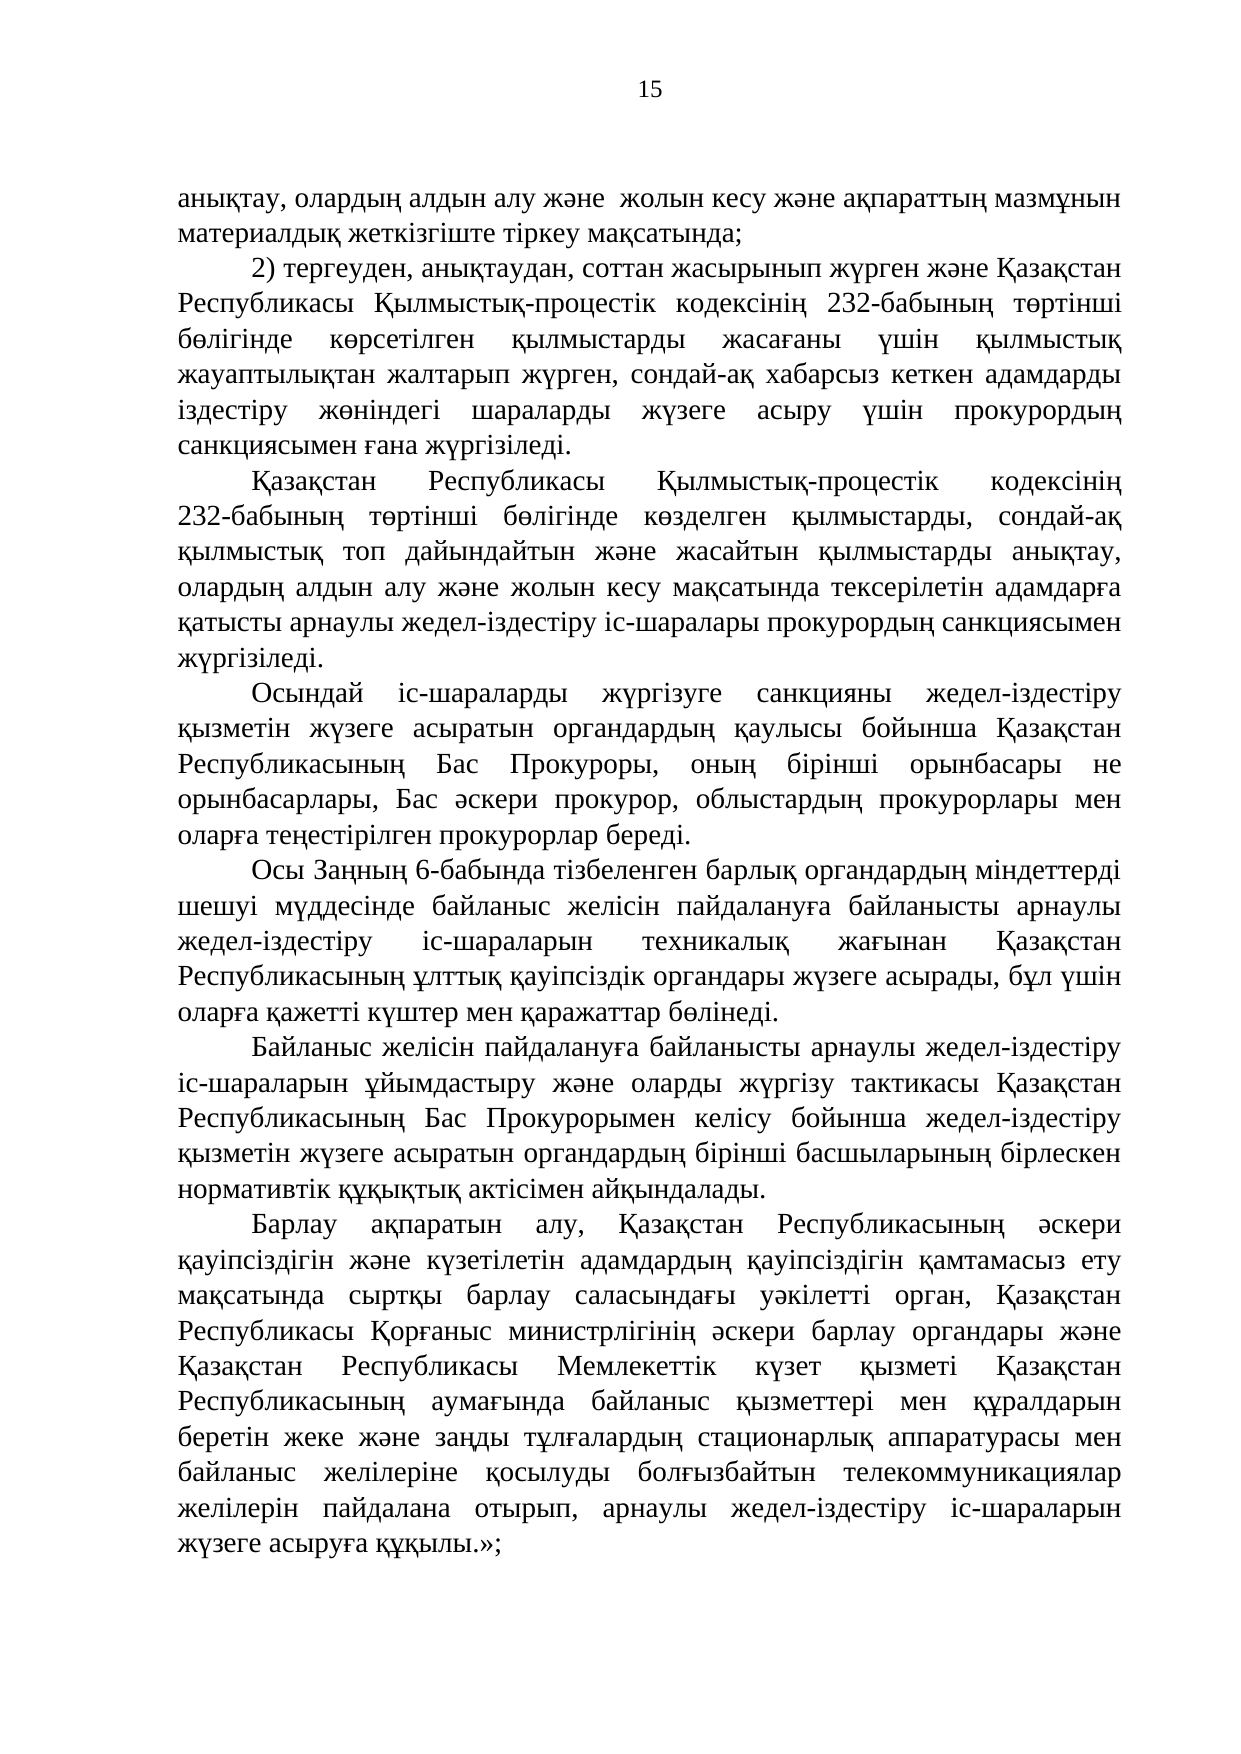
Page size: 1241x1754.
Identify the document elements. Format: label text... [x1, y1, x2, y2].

text Барлау ақпаратын алу, Қазақстан Республикасының әскери қауіпсіздігін және күзетілетін адамдардың қауіпсіздігін қамтамасыз ету мақсатында сыртқы барлау саласындағы уәкілетті орган, Қазақстан Республикасы Қорғаныс министрлігінің әскери барлау органдары және Қазақстан Республикасы Мемлекеттік күзет қызметі Қазақстан Республикасының аумағында байланыс қызметтері мен құралдарын беретін жеке және заңды тұлғалардың стационарлық аппаратурасы мен байланыс желілеріне қосылуды болғызбайтын телекоммуникациялар желілерін пайдалана отырып, арнаулы жедел-іздестіру іс-шараларын жүзеге асыруға құқылы.»; [177, 1205, 1122, 1559]
text Қазақстан Республикасы Қылмыстық-процестік кодексінің 232-бабының төртінші бөлігінде көзделген қылмыстарды, сондай-ақ қылмыстық топ дайындайтын және жасайтын қылмыстарды анықтау, олардың алдын алу және жолын кесу мақсатында тексерілетін адамдарға қатысты арнаулы жедел-іздестіру іс-шаралары прокурордың санкциясымен жүргізіледі. [177, 462, 1122, 674]
text Осы Заңның 6-бабында тізбеленген барлық органдардың міндеттерді шешуі мүддесінде байланыс желісін пайдалануға байланысты арнаулы жедел-іздестіру іс-шараларын техникалық жағынан Қазақстан Республикасының ұлттық қауіпсіздік органдары жүзеге асырады, бұл үшін оларға қажетті күштер мен қаражаттар бөлінеді. [177, 851, 1122, 1028]
text 2) тергеуден, анықтаудан, соттан жасырынып жүрген және Қазақстан Республикасы Қылмыстық-процестік кодексінің 232-бабының төртінші бөлігінде көрсетілген қылмыстарды жасағаны үшін қылмыстық жауаптылықтан жалтарып жүрген, сондай-ақ хабарсыз кеткен адамдарды іздестіру жөніндегі шараларды жүзеге асыру үшін прокурордың санкциясымен ғана жүргізіледі. [177, 249, 1122, 462]
text Осындай іс-шараларды жүргізуге санкцияны жедел-іздестіру қызметін жүзеге асыратын органдардың қаулысы бойынша Қазақстан Республикасының Бас Прокуроры, оның бірінші орынбасары не орынбасарлары, Бас әскери прокурор, облыстардың прокурорлары мен оларға теңестірілген прокурорлар береді. [177, 674, 1122, 851]
text Байланыс желісін пайдалануға байланысты арнаулы жедел-іздестіру іс-шараларын ұйымдастыру және оларды жүргізу тактикасы Қазақстан Республикасының Бас Прокурорымен келісу бойынша жедел-іздестіру қызметін жүзеге асыратын органдардың бірінші басшыларының бірлескен нормативтік құқықтық актісімен айқындалады. [177, 1028, 1122, 1205]
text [177, 180, 1122, 249]
